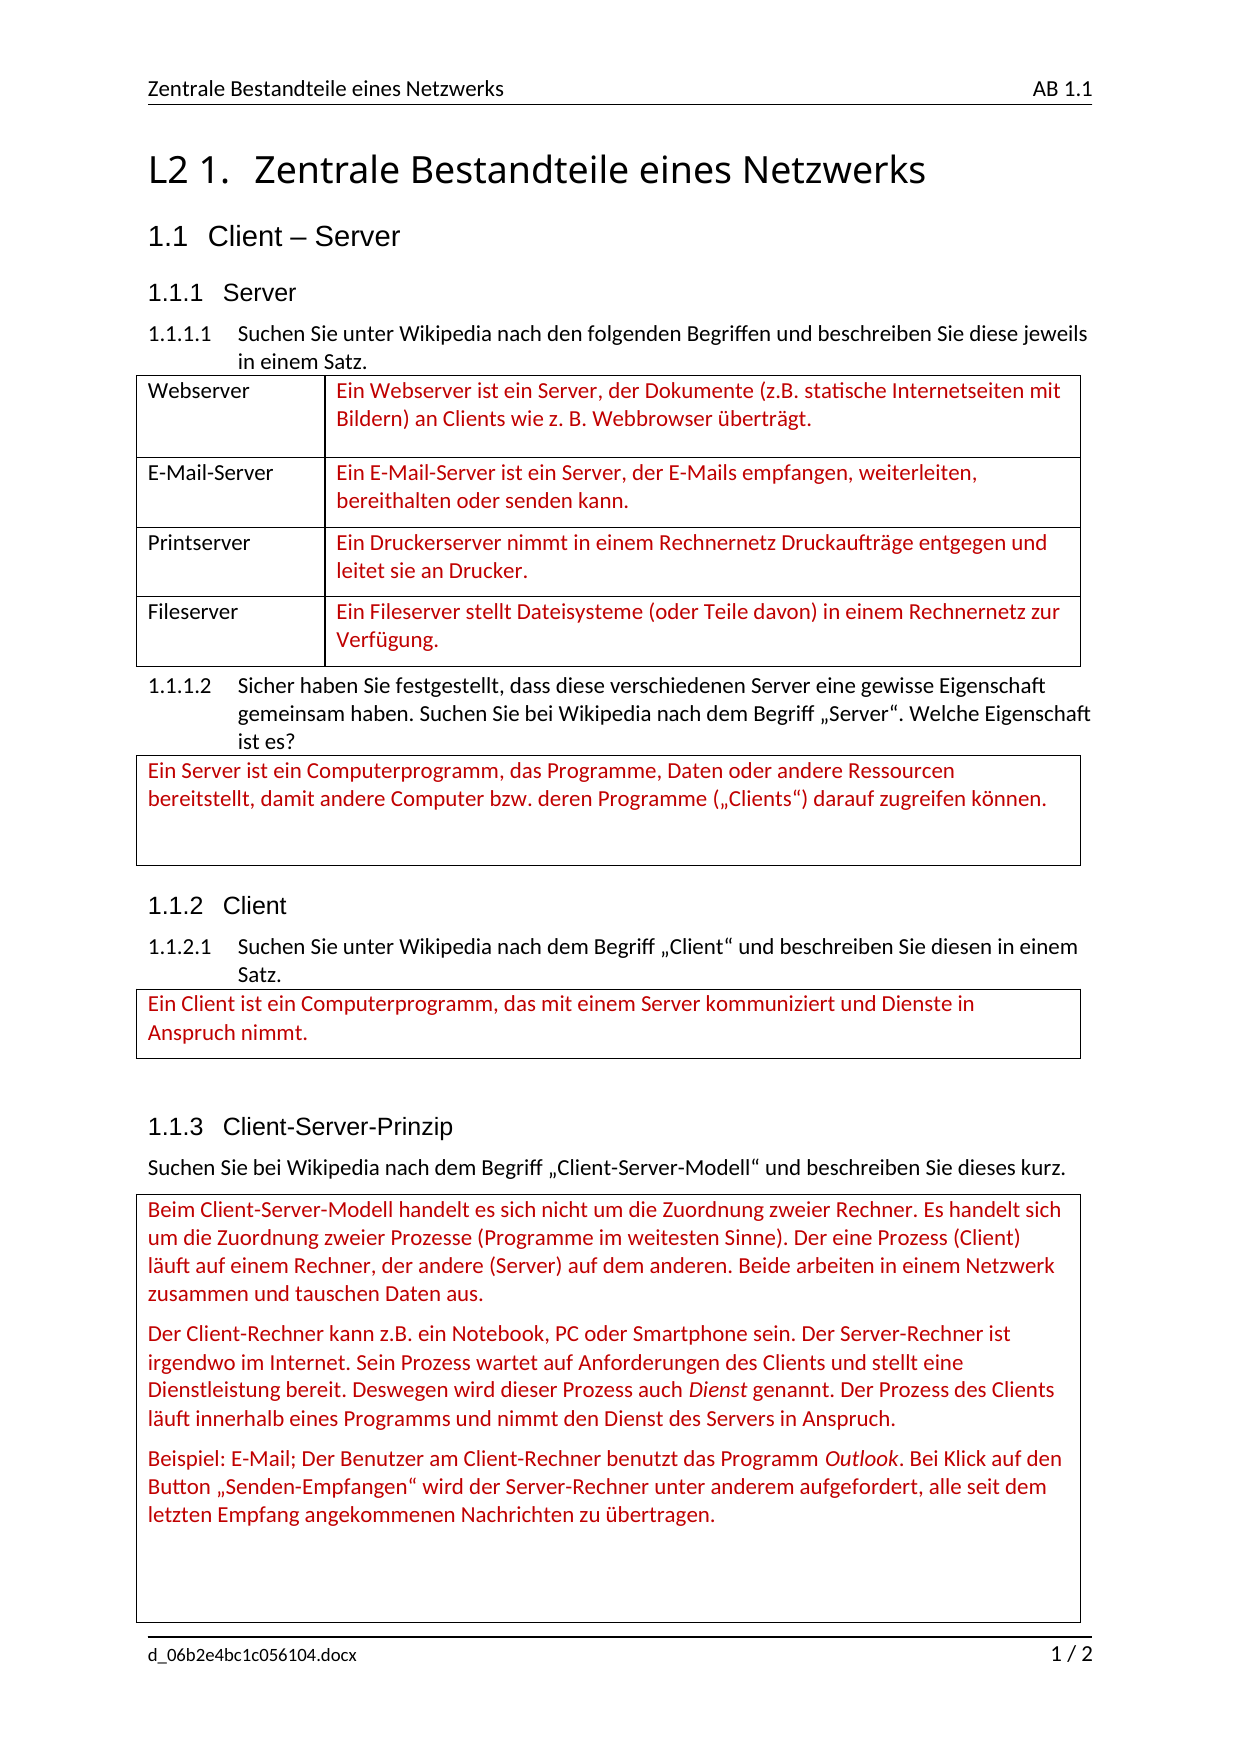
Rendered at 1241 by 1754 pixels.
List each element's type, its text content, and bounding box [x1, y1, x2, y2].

table_cell Ein E-Mail-Server ist ein Server, der E-Mails empfangen, weiterleiten, bereithalten oder senden kann. [326, 458, 1080, 527]
subtitle Suchen Sie unter Wikipedia nach den folgenden Begriffen und beschreiben Sie diese jeweils in einem Satz. [148, 319, 1092, 375]
table_cell Fileserver [137, 597, 324, 666]
table_header Beim Client-Server-Modell handelt es sich nicht um die Zuordnung zweier Rechner. Es handelt sich um die Zuordnung zweier Prozesse (Programme im weitesten Sinne). Der eine Prozess (Client) läuft auf einem Rechner, der andere (Server) auf dem anderen. Beide arbeiten in einem Netzwerk zusammen und tauschen Daten aus. Der Client-Rechner kann z.B. ein Notebook, PC oder Smartphone sein. Der Server-Rechner ist irgendwo im Internet. Sein Prozess wartet auf Anforderungen des Clients und stellt eine Dienstleistung bereit. Deswegen wird dieser Prozess auch Dienst genannt. Der Prozess des Clients läuft innerhalb eines Programms und nimmt den Dienst des Servers in Anspruch. Beispiel: E-Mail; Der Benutzer am Client-Rechner benutzt das Programm Outlook. Bei Klick auf den Button „Senden-Empfangen“ wird der Server-Rechner unter anderem aufgefordert, alle seit dem letzten Empfang angekommenen Nachrichten zu übertragen. [137, 1195, 1080, 1622]
subtitle Client-Server-Prinzip [148, 1112, 1092, 1141]
subtitle Sicher haben Sie festgestellt, dass diese verschiedenen Server eine gewisse Eigenschaft gemeinsam haben. Suchen Sie bei Wikipedia nach dem Begriff „Server“. Welche Eigenschaft ist es? [148, 671, 1092, 755]
subtitle Client [148, 891, 1092, 920]
table_header Webserver [137, 376, 324, 457]
subtitle Server [148, 278, 1092, 306]
table_header Ein Webserver ist ein Server, der Dokumente (z.B. statische Internetseiten mit Bildern) an Clients wie z. B. Webbrowser überträgt. [326, 376, 1080, 457]
table_cell E-Mail-Server [137, 458, 324, 527]
table_header Ein Client ist ein Computerprogramm, das mit einem Server kommuniziert und Dienste in Anspruch nimmt. [137, 990, 1080, 1058]
table_cell Ein Fileserver stellt Dateisysteme (oder Teile davon) in einem Rechnernetz zur Verfügung. [326, 597, 1080, 666]
table_header Ein Server ist ein Computerprogramm, das Programme, Daten oder andere Ressourcen bereitstellt, damit andere Computer bzw. deren Programme („Clients“) darauf zugreifen können. [137, 756, 1080, 865]
subtitle Suchen Sie unter Wikipedia nach dem Begriff „Client“ und beschreiben Sie diesen in einem Satz. [148, 932, 1092, 988]
table_cell Ein Druckerserver nimmt in einem Rechnernetz Druckaufträge entgegen und leitet sie an Drucker. [326, 528, 1080, 596]
text Suchen Sie bei Wikipedia nach dem Begriff „Client-Server-Modell“ und beschreiben Sie dieses kurz. [148, 1153, 1092, 1181]
subtitle Zentrale Bestandteile eines Netzwerks [148, 143, 1092, 194]
table_cell Printserver [137, 528, 324, 596]
subtitle Client – Server [148, 219, 1092, 253]
